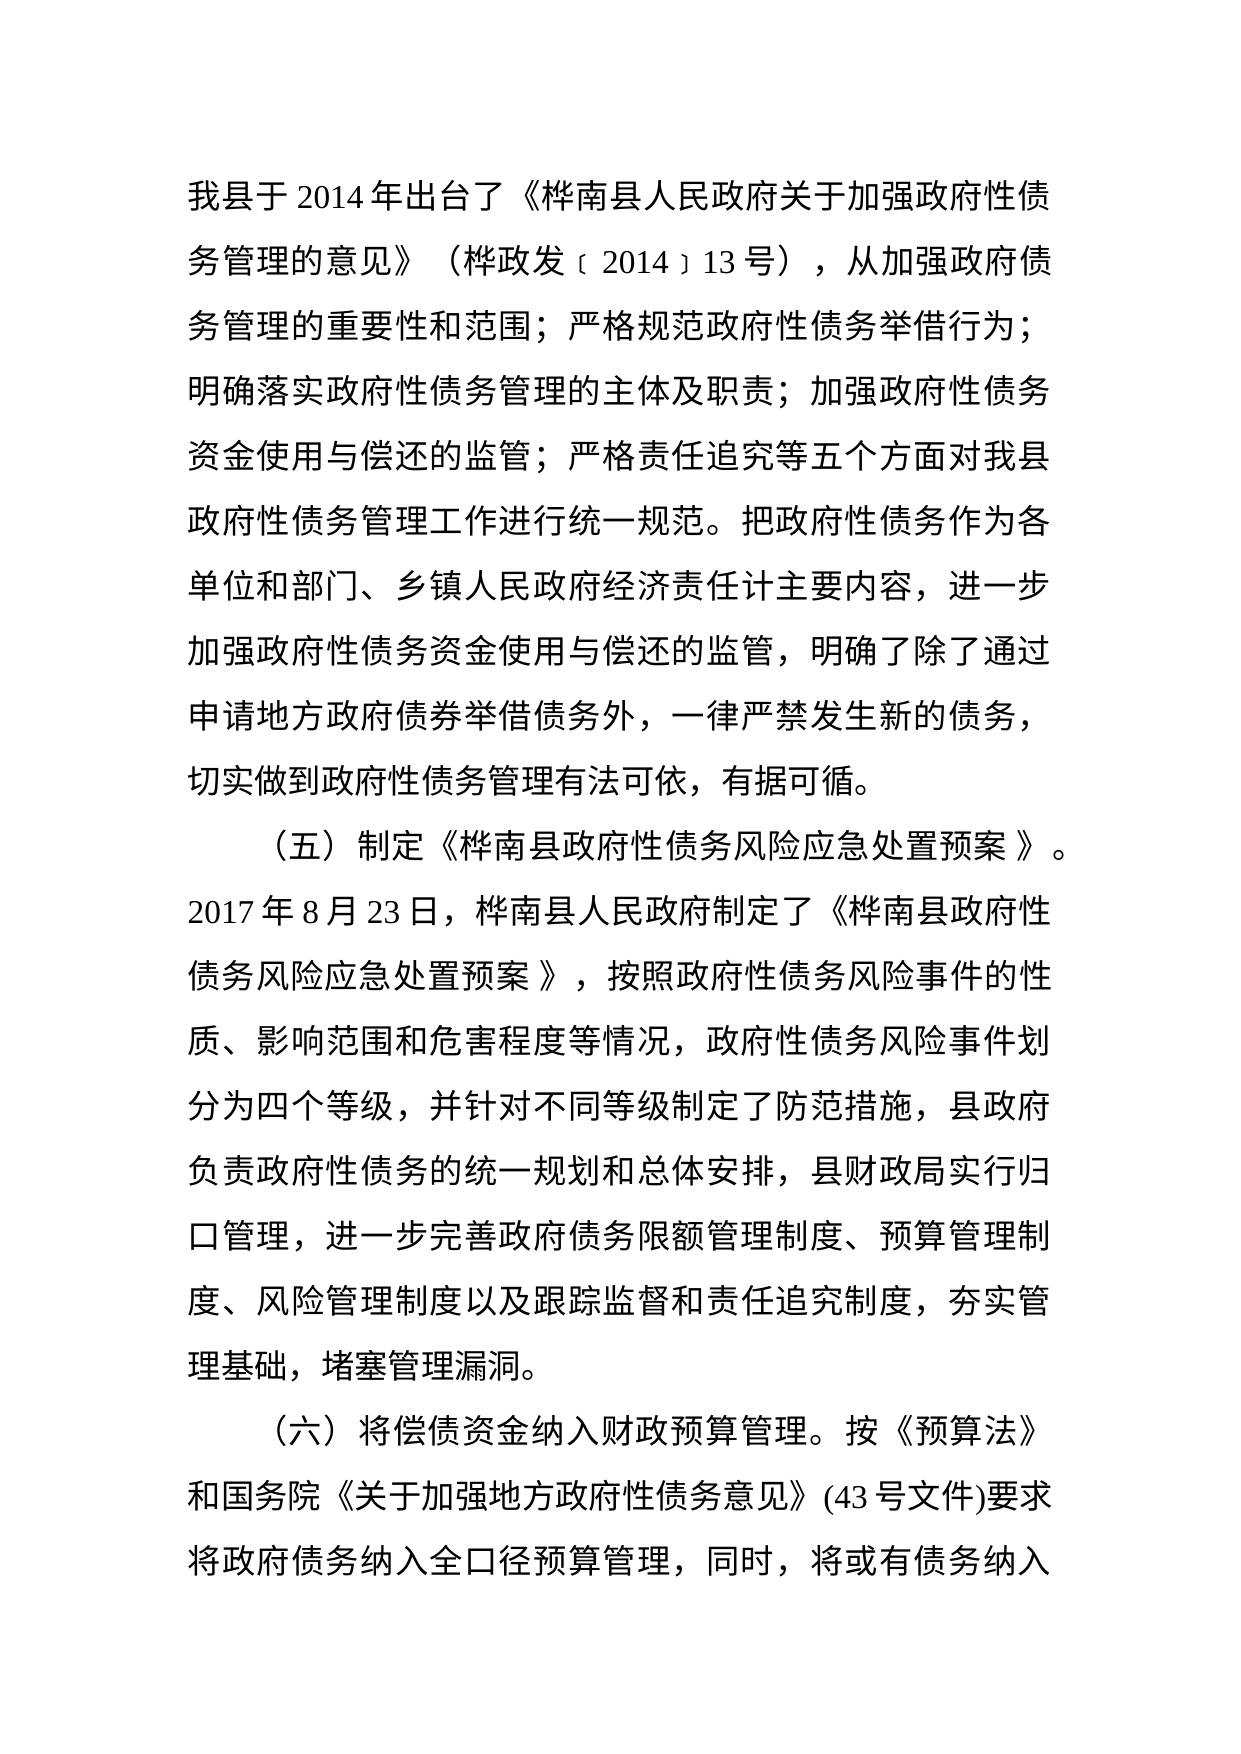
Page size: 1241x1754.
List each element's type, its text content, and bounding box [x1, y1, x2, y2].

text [187, 1397, 1053, 1592]
text （五）制定《桦南县政府性债务风险应急处置预案 》。2017年8月23日，桦南县人民政府制定了《桦南县政府性债务风险应急处置预案 》，按照政府性债务风险事件的性质、影响范围和危害程度等情况，政府性债务风险事件划分为四个等级，并针对不同等级制定了防范措施，县政府负责政府性债务的统一规划和总体安排，县财政局实行归口管理，进一步完善政府债务限额管理制度、预算管理制度、风险管理制度以及跟踪监督和责任追究制度，夯实管理基础，堵塞管理漏洞。 [187, 812, 1053, 1397]
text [187, 162, 1053, 812]
